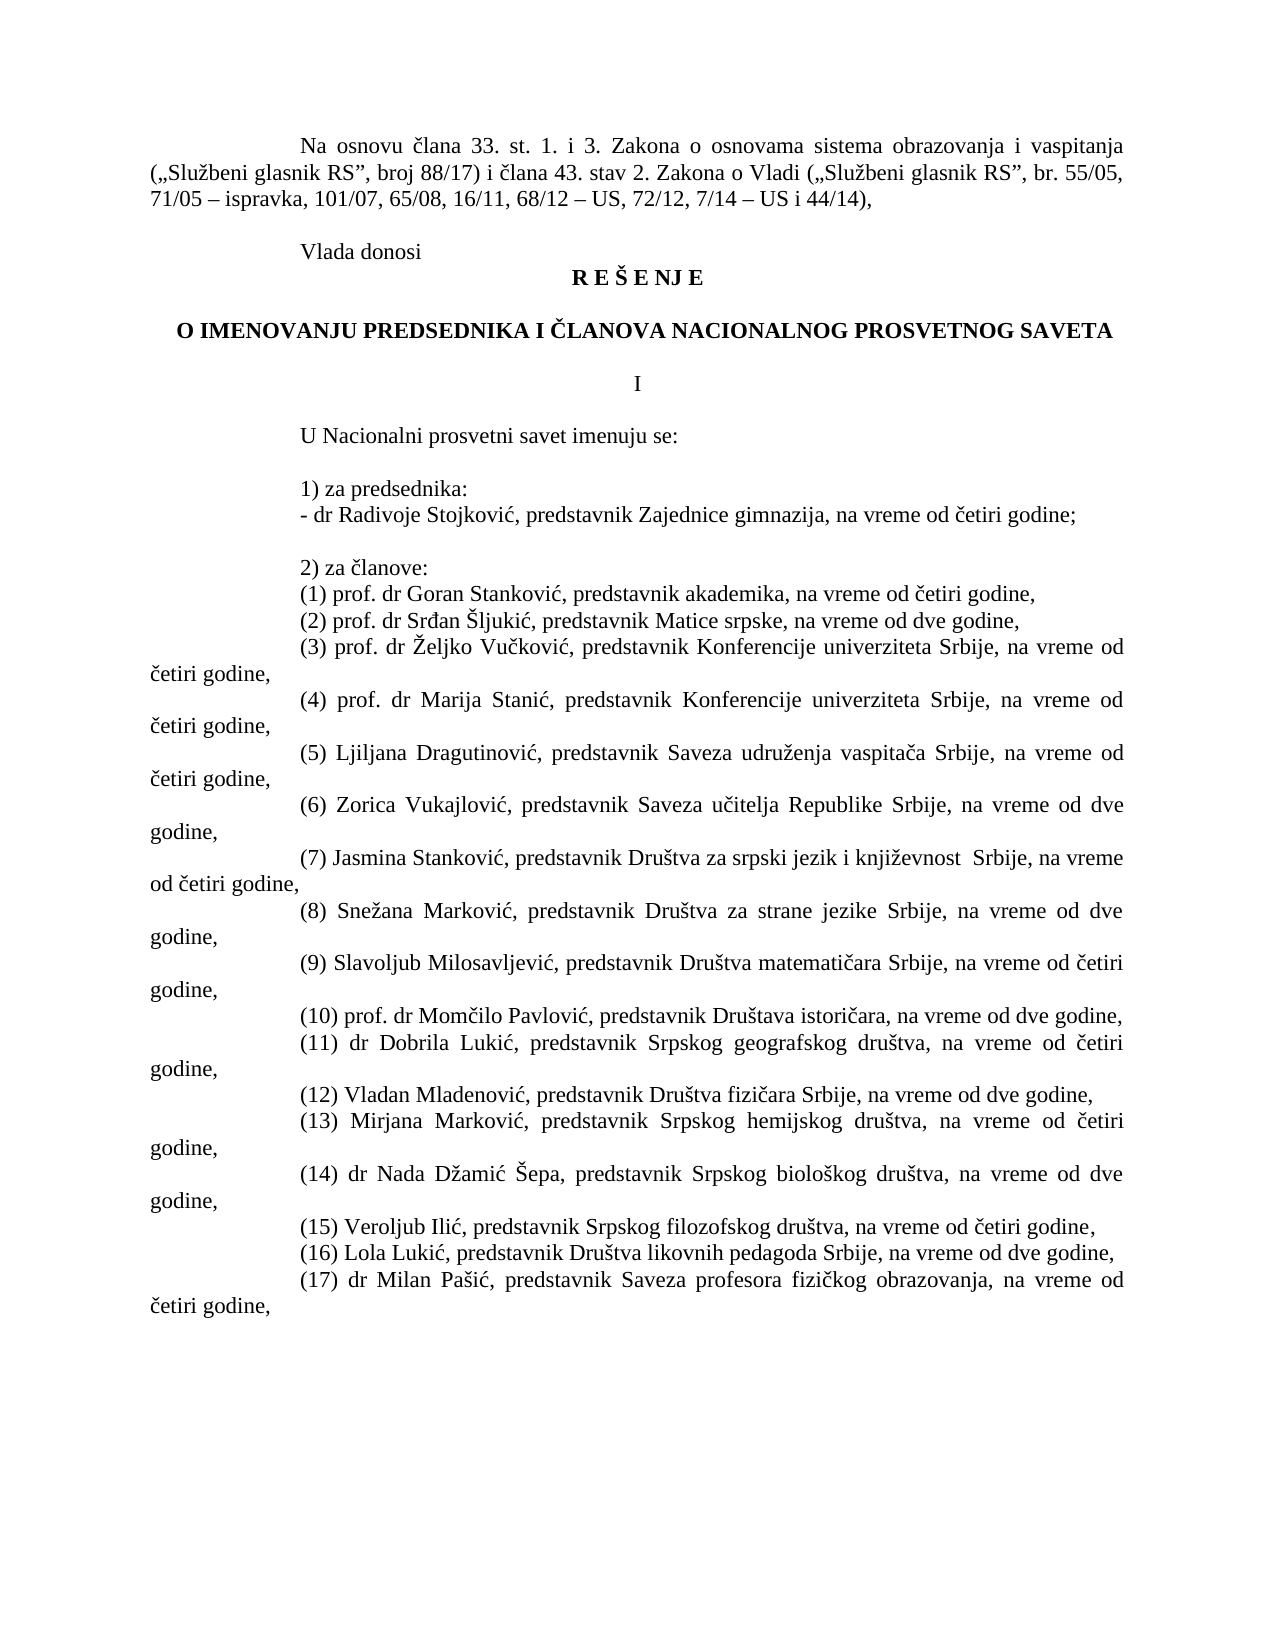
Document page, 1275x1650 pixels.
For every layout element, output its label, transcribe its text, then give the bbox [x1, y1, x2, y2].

subtitle I [150, 370, 1125, 396]
text 1) za predsednika: [150, 475, 1125, 501]
text (9) Slavoljub Milosavljević, predstavnik Društva matematičara Srbije, na vreme od četiri godine, [150, 949, 1125, 1002]
text (17) dr Milan Pašić, predstavnik Saveza profesora fizičkog obrazovanja, na vreme od četiri godine, [150, 1266, 1125, 1318]
text (14) dr Nada Džamić Šepa, predstavnik Srpskog biološkog društva, na vreme od dve godine, [150, 1160, 1125, 1213]
text (8) Snežana Marković, predstavnik Društva za strane jezike Srbije, na vreme od dve godine, [150, 897, 1125, 949]
text (16) Lola Lukić, predstavnik Društva likovnih pedagoda Srbije, na vreme od dve godine, [150, 1239, 1125, 1266]
text (1) prof. dr Goran Stanković, predstavnik akademika, na vreme od četiri godine, [150, 581, 1125, 607]
text - dr Radivoje Stojković, predstavnik Zajednice gimnazija, na vreme od četiri godine; [150, 501, 1125, 528]
text (3) prof. dr Željko Vučković, predstavnik Konferencije univerziteta Srbije, na vreme od četiri godine, [150, 633, 1125, 686]
text (12) Vladan Mladenović, predstavnik Društva fizičara Srbije, na vreme od dve godine, [150, 1081, 1125, 1108]
text (4) prof. dr Marija Stanić, predstavnik Konferencije univerziteta Srbije, na vreme od četiri godine, [150, 686, 1125, 739]
text O IMENOVANJU PREDSEDNIKA I ČLANOVA NACIONALNOG PROSVETNOG SAVETA [150, 317, 1139, 343]
text Na osnovu člana 33. st. 1. i 3. Zakona o osnovama sistema obrazovanja i vaspitanja („Službeni glasnik RS”, broj 88/17) i člana 43. stav 2. Zakona o Vladi („Službeni glasnik RS”, br. 55/05, 71/05 – ispravka, 101/07, 65/08, 16/11, 68/12 – US, 72/12, 7/14 – US i 44/14), [150, 132, 1125, 212]
subtitle R E Š E NJ E [150, 264, 1125, 291]
text (11) dr Dobrila Lukić, predstavnik Srpskog geografskog društva, na vreme od četiri godine, [150, 1028, 1125, 1081]
text (6) Zorica Vukajlović, predstavnik Saveza učitelja Republike Srbije, na vreme od dve godine, [150, 791, 1125, 844]
text (10) prof. dr Momčilo Pavlović, predstavnik Društava istoričara, na vreme od dve godine, [150, 1002, 1125, 1028]
text (5) Ljiljana Dragutinović, predstavnik Saveza udruženja vaspitača Srbije, na vreme od četiri godine, [150, 739, 1125, 791]
text U Nacionalni prosvetni savet imenuju se: [150, 422, 1125, 449]
text (13) Mirjana Marković, predstavnik Srpskog hemijskog društva, na vreme od četiri godine, [150, 1108, 1125, 1160]
text (2) prof. dr Srđan Šljukić, predstavnik Matice srpske, na vreme od dve godine, [150, 607, 1125, 633]
text 2) za članove: [150, 554, 1125, 581]
text (7) Jasmina Stanković, predstavnik Društva za srpski jezik i književnost Srbije, na vreme od četiri godine, [150, 844, 1125, 897]
text Vlada donosi [150, 238, 1125, 264]
text (15) Veroljub Ilić, predstavnik Srpskog filozofskog društva, na vreme od četiri godine, [150, 1213, 1125, 1239]
